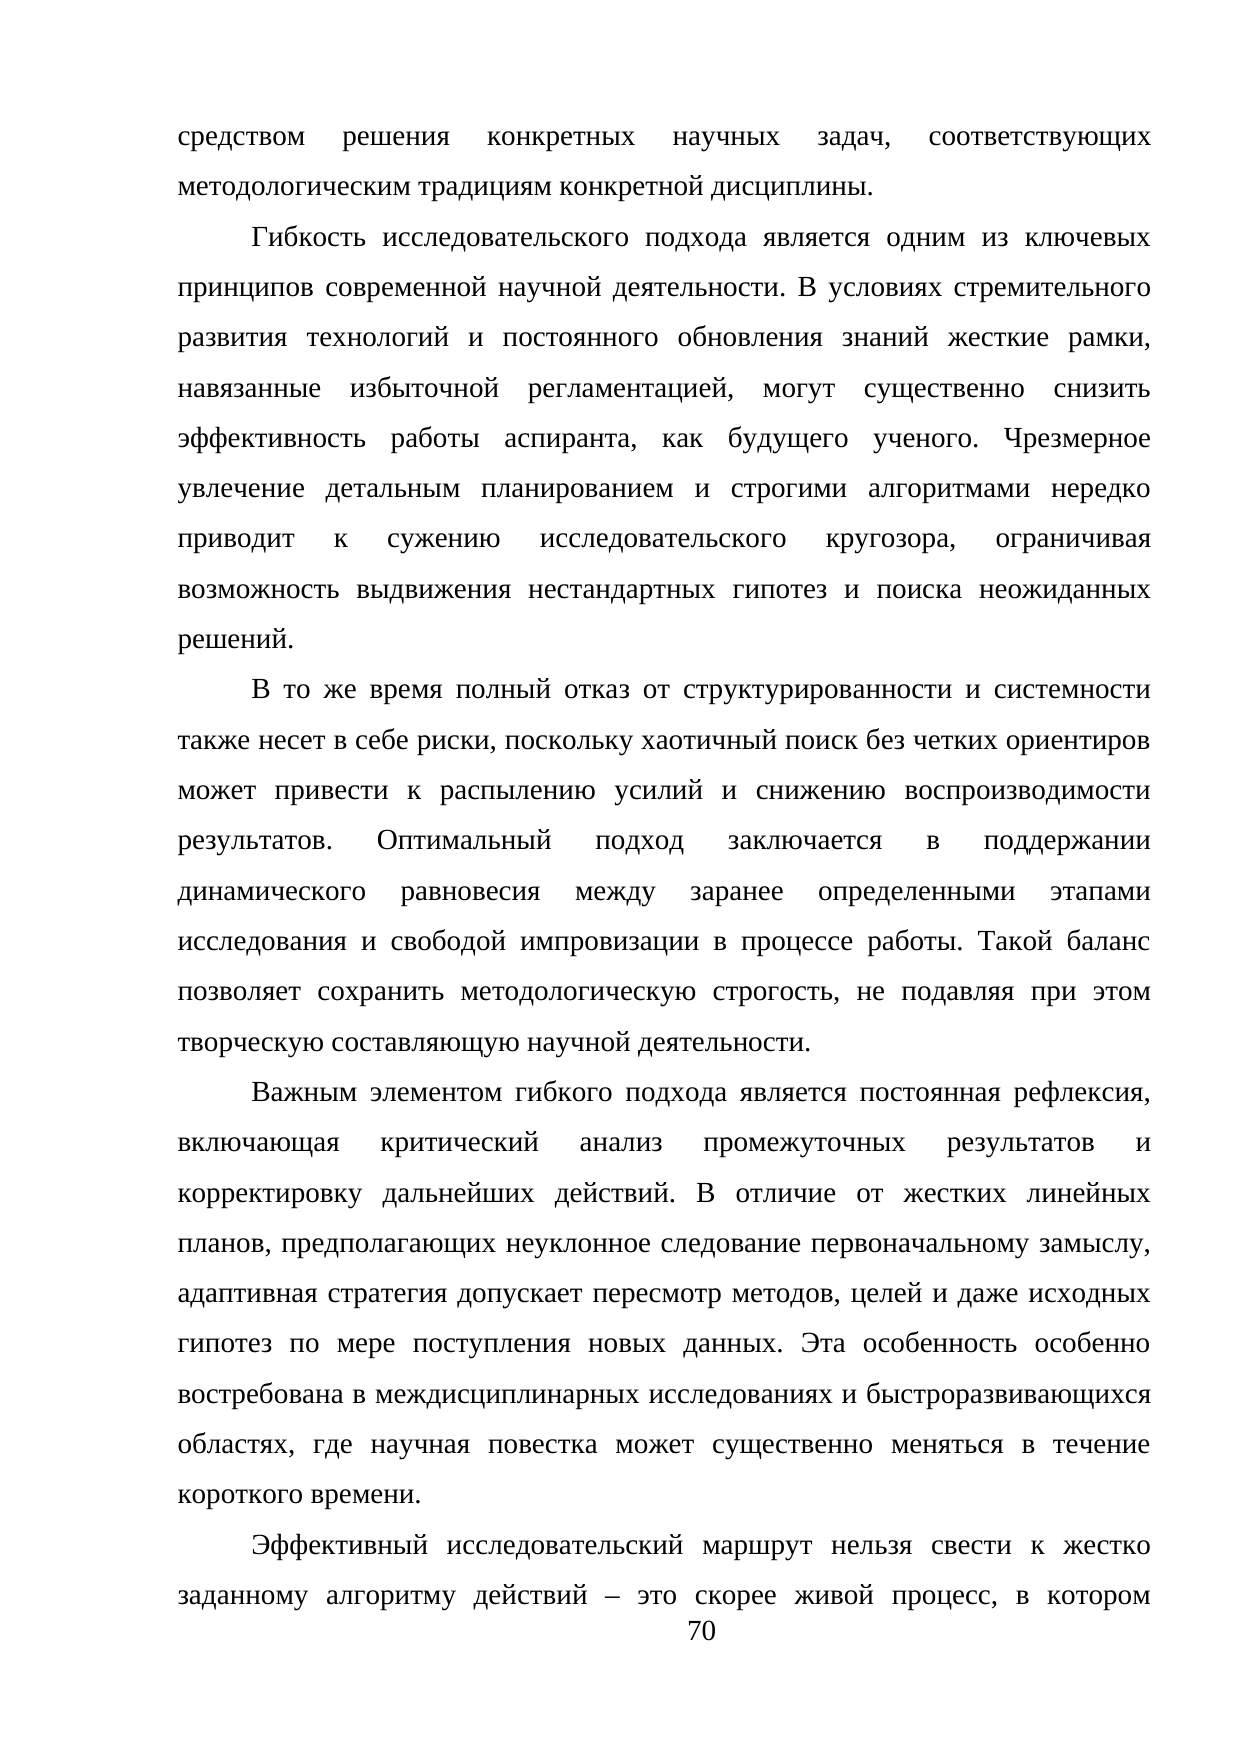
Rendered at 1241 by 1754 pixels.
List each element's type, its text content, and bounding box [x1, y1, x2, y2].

text В то же время полный отказ от структурированности и системности также несет в себе риски, поскольку хаотичный поиск без четких ориентиров может привести к распылению усилий и снижению воспроизводимости результатов. Оптимальный подход заключается в поддержании динамического равновесия между заранее определенными этапами исследования и свободой импровизации в процессе работы. Такой баланс позволяет сохранить методологическую строгость, не подавляя при этом творческую составляющую научной деятельности. [177, 672, 1152, 1057]
text Гибкость исследовательского подхода является одним из ключевых принципов современной научной деятельности. В условиях стремительного развития технологий и постоянного обновления знаний жесткие рамки, навязанные избыточной регламентацией, могут существенно снизить эффективность работы аспиранта, как будущего ученого. Чрезмерное увлечение детальным планированием и строгими алгоритмами нередко приводит к сужению исследовательского кругозора, ограничивая возможность выдвижения нестандартных гипотез и поиска неожиданных решений. [177, 219, 1152, 655]
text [177, 118, 1152, 202]
text Важным элементом гибкого подхода является постоянная рефлексия, включающая критический анализ промежуточных результатов и корректировку дальнейших действий. В отличие от жестких линейных планов, предполагающих неуклонное следование первоначальному замыслу, адаптивная стратегия допускает пересмотр методов, целей и даже исходных гипотез по мере поступления новых данных. Эта особенность особенно востребована в междисциплинарных исследованиях и быстроразвивающихся областях, где научная повестка может существенно меняться в течение короткого времени. [177, 1074, 1152, 1510]
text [177, 1527, 1152, 1611]
